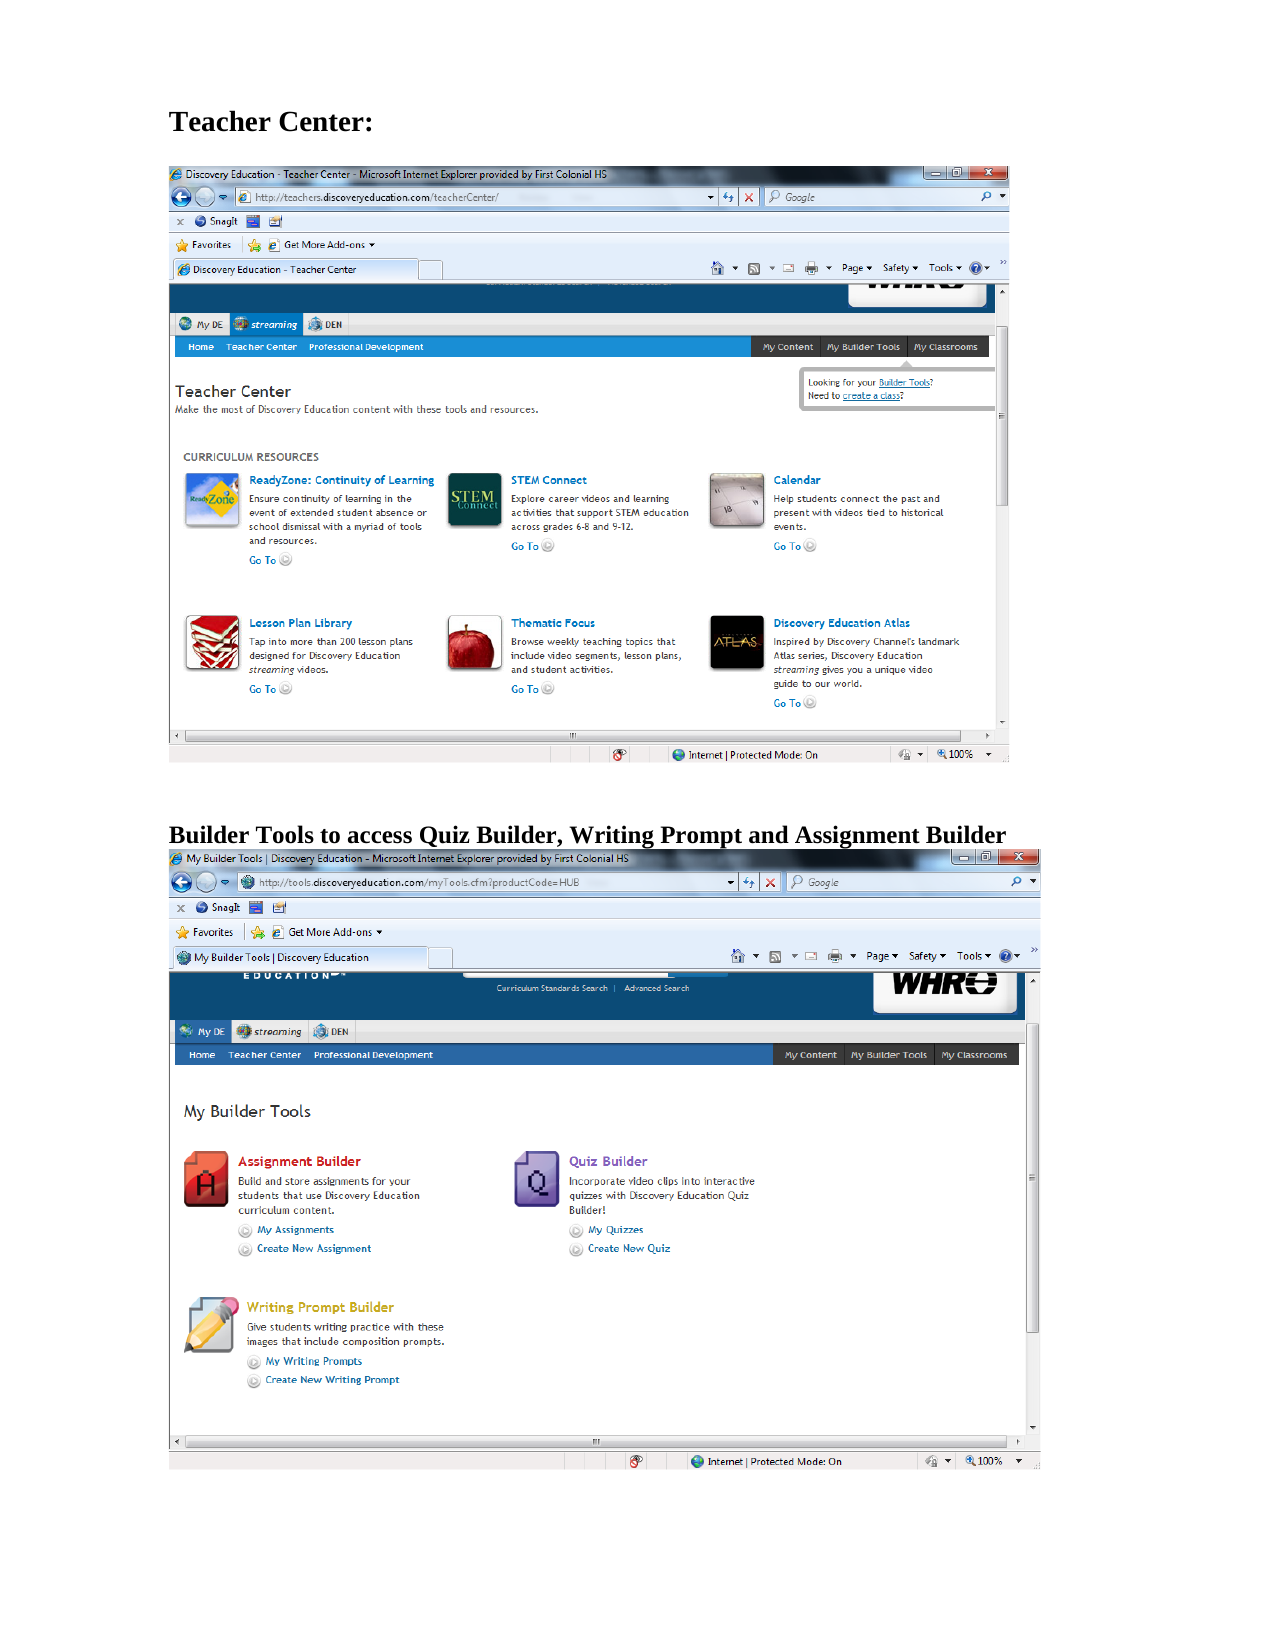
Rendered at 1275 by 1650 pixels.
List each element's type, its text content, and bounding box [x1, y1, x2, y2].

text : [169, 104, 1087, 137]
picture [168, 849, 1041, 1470]
picture [168, 166, 1010, 763]
text Builder Tools to access Quiz Builder, Writing Prompt and Assignment Builder [169, 820, 1087, 849]
